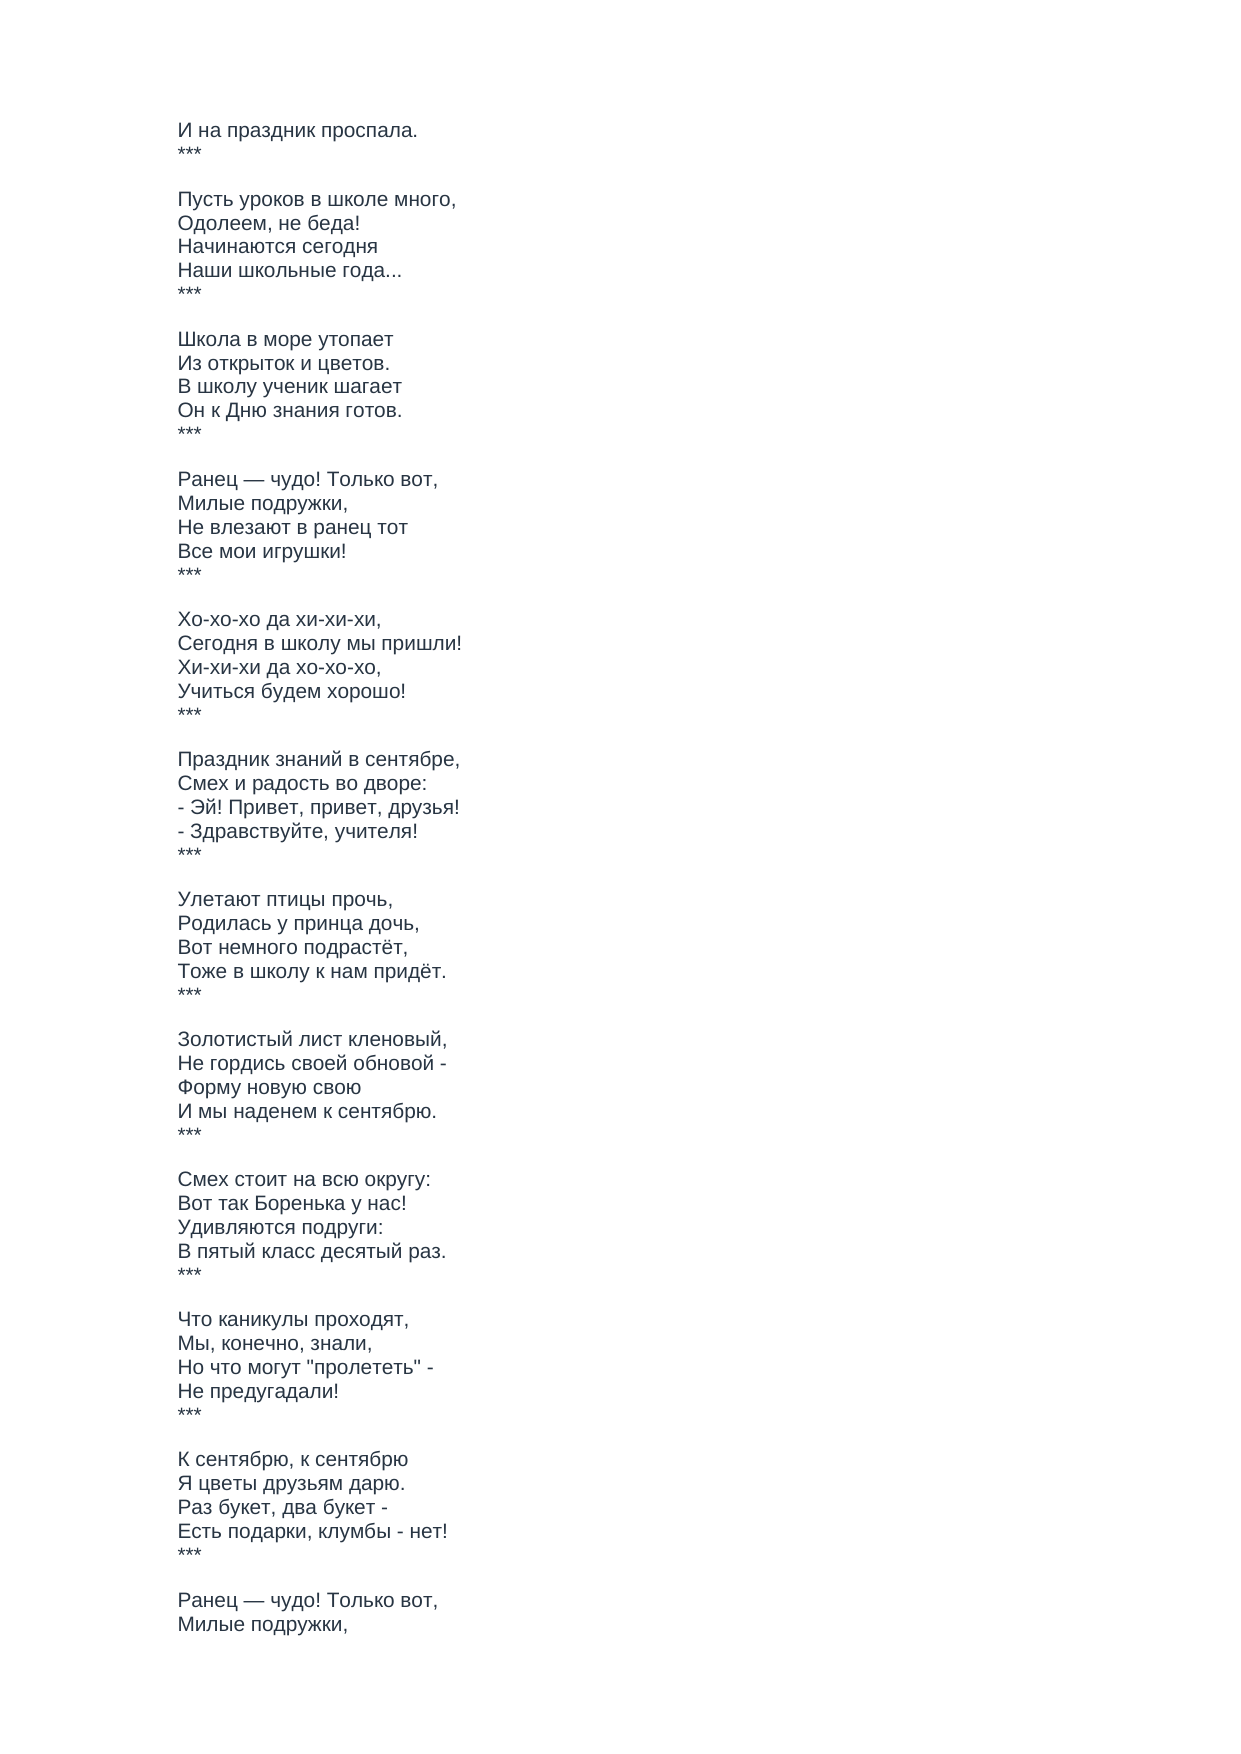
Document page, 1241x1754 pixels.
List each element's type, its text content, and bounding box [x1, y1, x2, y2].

text Школа в море утопает Из открыток и цветов. В школу ученик шагает Он к Дню знания готов. *** [177, 326, 1152, 446]
text Пусть уроков в школе много, Одолеем, не беда! Начинаются сегодня Наши школьные года... *** [177, 186, 1152, 306]
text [177, 1587, 1152, 1635]
text Смех стоит на всю округу: Вот так Боренька у нас! Удивляются подруги: В пятый класс десятый раз. *** [177, 1167, 1152, 1287]
text Улетают птицы прочь, Родилась у принца дочь, Вот немного подрастёт, Тоже в школу к нам придёт. *** [177, 887, 1152, 1007]
text К сентябрю, к сентябрю Я цветы друзьям дарю. Раз букет, два букет - Есть подарки, клумбы - нет! *** [177, 1447, 1152, 1567]
text Что каникулы проходят, Мы, конечно, знали, Но что могут "пролететь" - Не предугадали! *** [177, 1307, 1152, 1427]
text Золотистый лист кленовый, Не гордись своей обновой - Форму новую свою И мы наденем к сентябрю. *** [177, 1027, 1152, 1147]
text Ранец — чудо! Только вот, Милые подружки, Не влезают в ранец тот Все мои игрушки! *** [177, 467, 1152, 586]
text Праздник знаний в сентябре, Смех и радость во дворе: - Эй! Привет, привет, друзья! - Здравствуйте, учителя! *** [177, 747, 1152, 867]
text Хо-хо-хо да хи-хи-хи, Сегодня в школу мы пришли! Хи-хи-хи да хо-хо-хо, Учиться будем хорошо! *** [177, 607, 1152, 726]
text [177, 118, 1152, 166]
